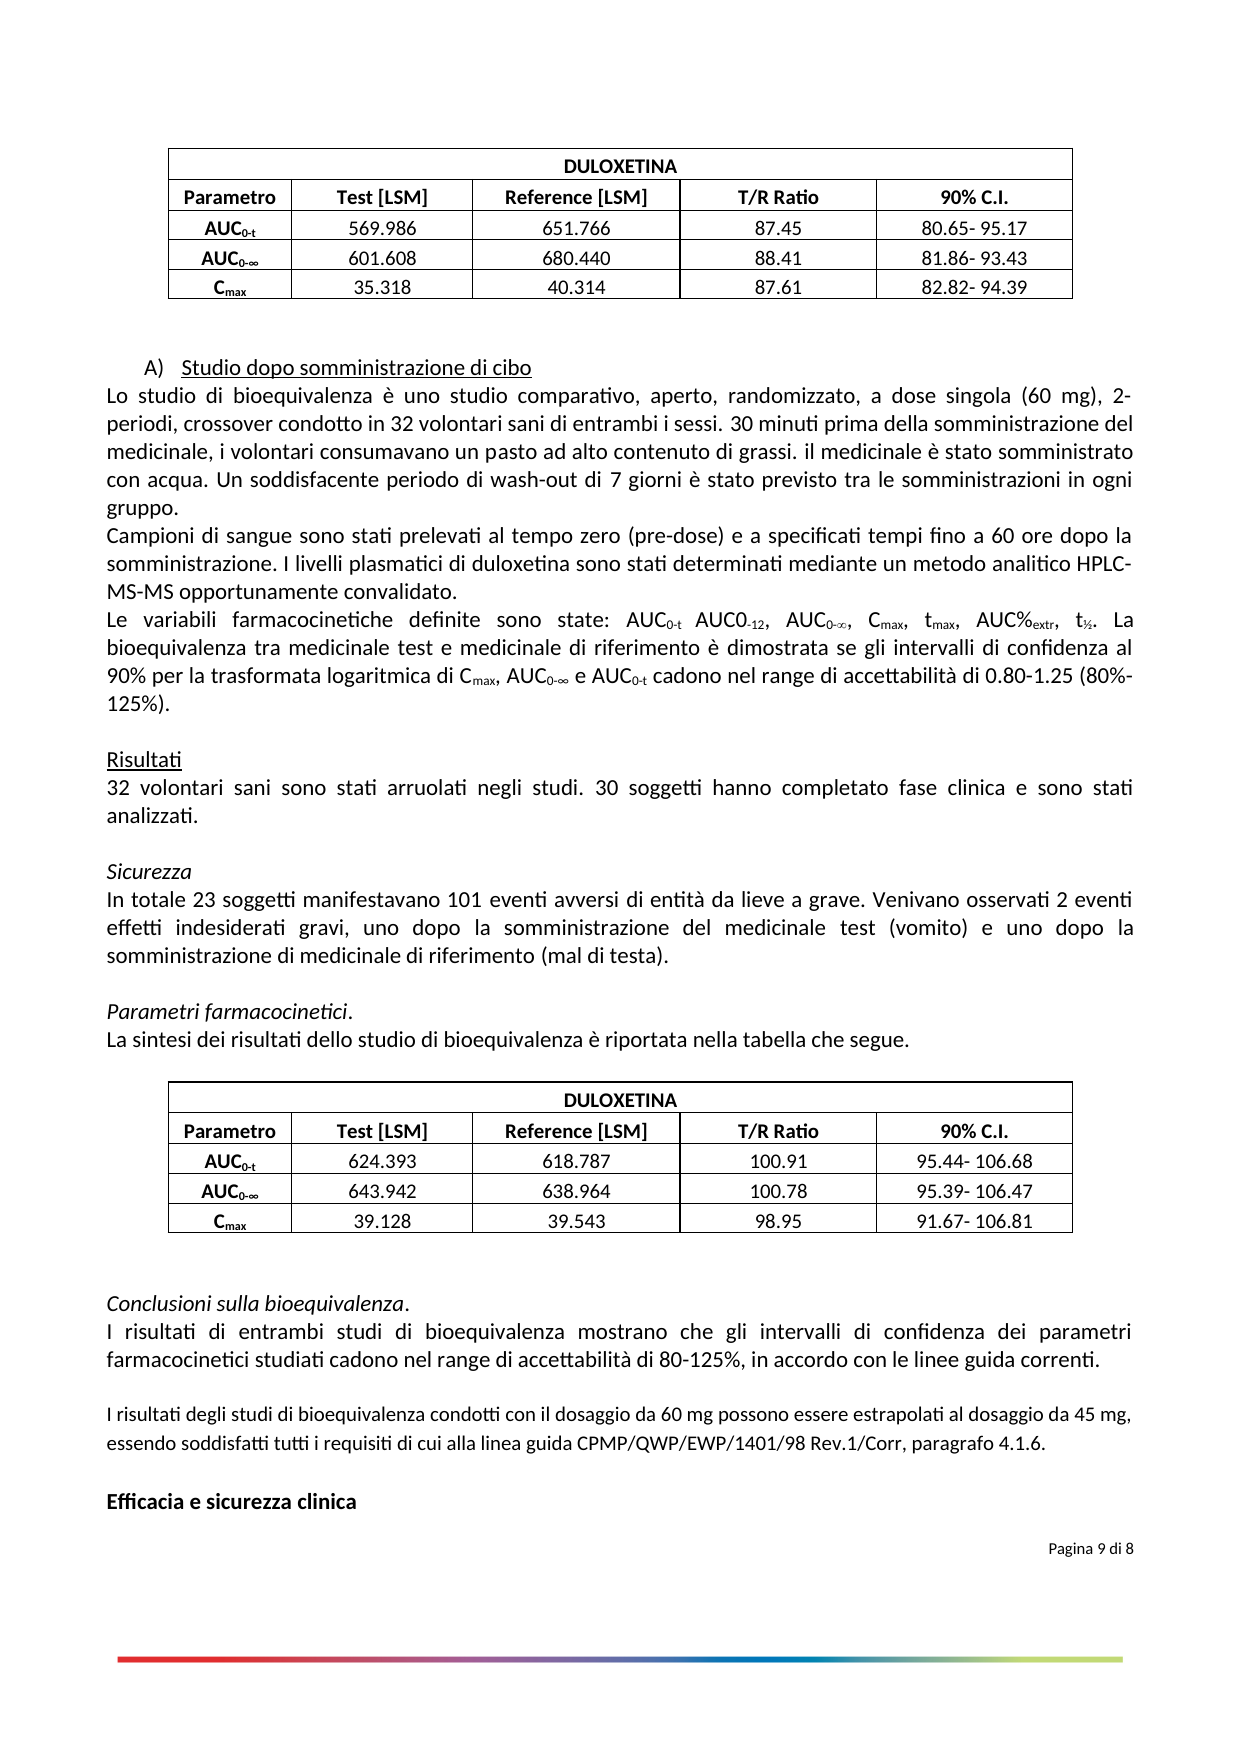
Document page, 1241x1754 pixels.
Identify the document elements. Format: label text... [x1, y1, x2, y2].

table_cell T/R Ratio [681, 1113, 876, 1143]
list Le variabili farmacocinetiche definite sono state: AUC0-t AUC0-12, AUC0-, Cmax, tmax, AUC%extr, t½. La bioequivalenza tra medicinale test e medicinale di riferimento è dimostrata se gli intervalli di confidenza al 90% per la trasformata logaritmica di Cmax, AUC0-∞ e AUC0-t cadono nel range di accettabilità di 0.80-1.25 (80%-125%). [106, 605, 1134, 717]
table_cell 90% C.I. [877, 180, 1072, 209]
table_cell 87.45 [681, 211, 876, 239]
text Sicurezza [106, 857, 1134, 885]
table_cell AUC0-t [169, 1144, 291, 1173]
table_cell 601.608 [292, 240, 472, 269]
table_cell 100.91 [681, 1144, 876, 1173]
table_cell 624.393 [292, 1144, 472, 1173]
table_cell 80.65- 95.17 [877, 211, 1072, 239]
table_cell 95.44- 106.68 [877, 1144, 1072, 1173]
table_cell Test [LSM] [292, 180, 472, 209]
table_cell 643.942 [292, 1174, 472, 1202]
table_cell 651.766 [473, 211, 679, 239]
table_cell 91.67- 106.81 [877, 1204, 1072, 1232]
table_cell T/R Ratio [681, 180, 876, 209]
text 32 volontari sani sono stati arruolati negli studi. 30 soggetti hanno completato fase clinica e sono stati analizzati. [106, 773, 1134, 829]
table_cell 81.86- 93.43 [877, 240, 1072, 269]
table_cell 95.39- 106.47 [877, 1174, 1072, 1202]
table_cell AUC0-t [169, 211, 291, 239]
table_cell 98.95 [681, 1204, 876, 1232]
table_header DULOXETINA [169, 149, 1072, 179]
table_cell 90% C.I. [877, 1113, 1072, 1143]
table_cell 82.82- 94.39 [877, 270, 1072, 298]
table_cell Test [LSM] [292, 1113, 472, 1143]
table_cell Cmax [169, 1204, 291, 1232]
text In totale 23 soggetti manifestavano 101 eventi avversi di entità da lieve a grave. Venivano osservati 2 eventi effetti indesiderati gravi, uno dopo la somministrazione del medicinale test (vomito) e uno dopo la somministrazione di medicinale di riferimento (mal di testa). [106, 885, 1134, 969]
table_cell 39.543 [473, 1204, 679, 1232]
table_header DULOXETINA [169, 1083, 1072, 1112]
table_cell 88.41 [681, 240, 876, 269]
table_cell 40.314 [473, 270, 679, 298]
table_cell 87.61 [681, 270, 876, 298]
text Parametri farmacocinetici. [106, 997, 1134, 1025]
table_cell Parametro [169, 180, 291, 209]
list Campioni di sangue sono stati prelevati al tempo zero (pre-dose) e a specificati tempi fino a 60 ore dopo la somministrazione. I livelli plasmatici di duloxetina sono stati determinati mediante un metodo analitico HPLC-MS-MS opportunamente convalidato. [106, 521, 1134, 605]
table_cell 618.787 [473, 1144, 679, 1173]
table_cell 638.964 [473, 1174, 679, 1202]
table_cell 680.440 [473, 240, 679, 269]
text Efficacia e sicurezza clinica [106, 1487, 1134, 1516]
list Risultati [106, 745, 1134, 773]
text I risultati degli studi di bioequivalenza condotti con il dosaggio da 60 mg possono essere estrapolati al dosaggio da 45 mg, essendo soddisfatti tutti i requisiti di cui alla linea guida CPMP/QWP/EWP/1401/98 Rev.1/Corr, paragrafo 4.1.6. [106, 1401, 1134, 1456]
table_cell Reference [LSM] [473, 180, 679, 209]
table_cell Cmax [169, 270, 291, 298]
list Studio dopo somministrazione di cibo [144, 353, 1134, 381]
table_cell 35.318 [292, 270, 472, 298]
picture [0, 1624, 1241, 1754]
table_cell 100.78 [681, 1174, 876, 1202]
table_cell AUC0-∞ [169, 240, 291, 269]
text I risultati di entrambi studi di bioequivalenza mostrano che gli intervalli di confidenza dei parametri farmacocinetici studiati cadono nel range di accettabilità di 80-125%, in accordo con le linee guida correnti. [106, 1317, 1134, 1373]
table_cell Reference [LSM] [473, 1113, 679, 1143]
table_cell AUC0-∞ [169, 1174, 291, 1202]
table_cell 39.128 [292, 1204, 472, 1232]
text Conclusioni sulla bioequivalenza. [106, 1289, 1134, 1317]
table_cell Parametro [169, 1113, 291, 1143]
table_cell 569.986 [292, 211, 472, 239]
text Lo studio di bioequivalenza è uno studio comparativo, aperto, randomizzato, a dose singola (60 mg), 2-periodi, crossover condotto in 32 volontari sani di entrambi i sessi. 30 minuti prima della somministrazione del medicinale, i volontari consumavano un pasto ad alto contenuto di grassi. il medicinale è stato somministrato con acqua. Un soddisfacente periodo di wash-out di 7 giorni è stato previsto tra le somministrazioni in ogni gruppo. [106, 381, 1134, 521]
text La sintesi dei risultati dello studio di bioequivalenza è riportata nella tabella che segue. [106, 1025, 1134, 1053]
